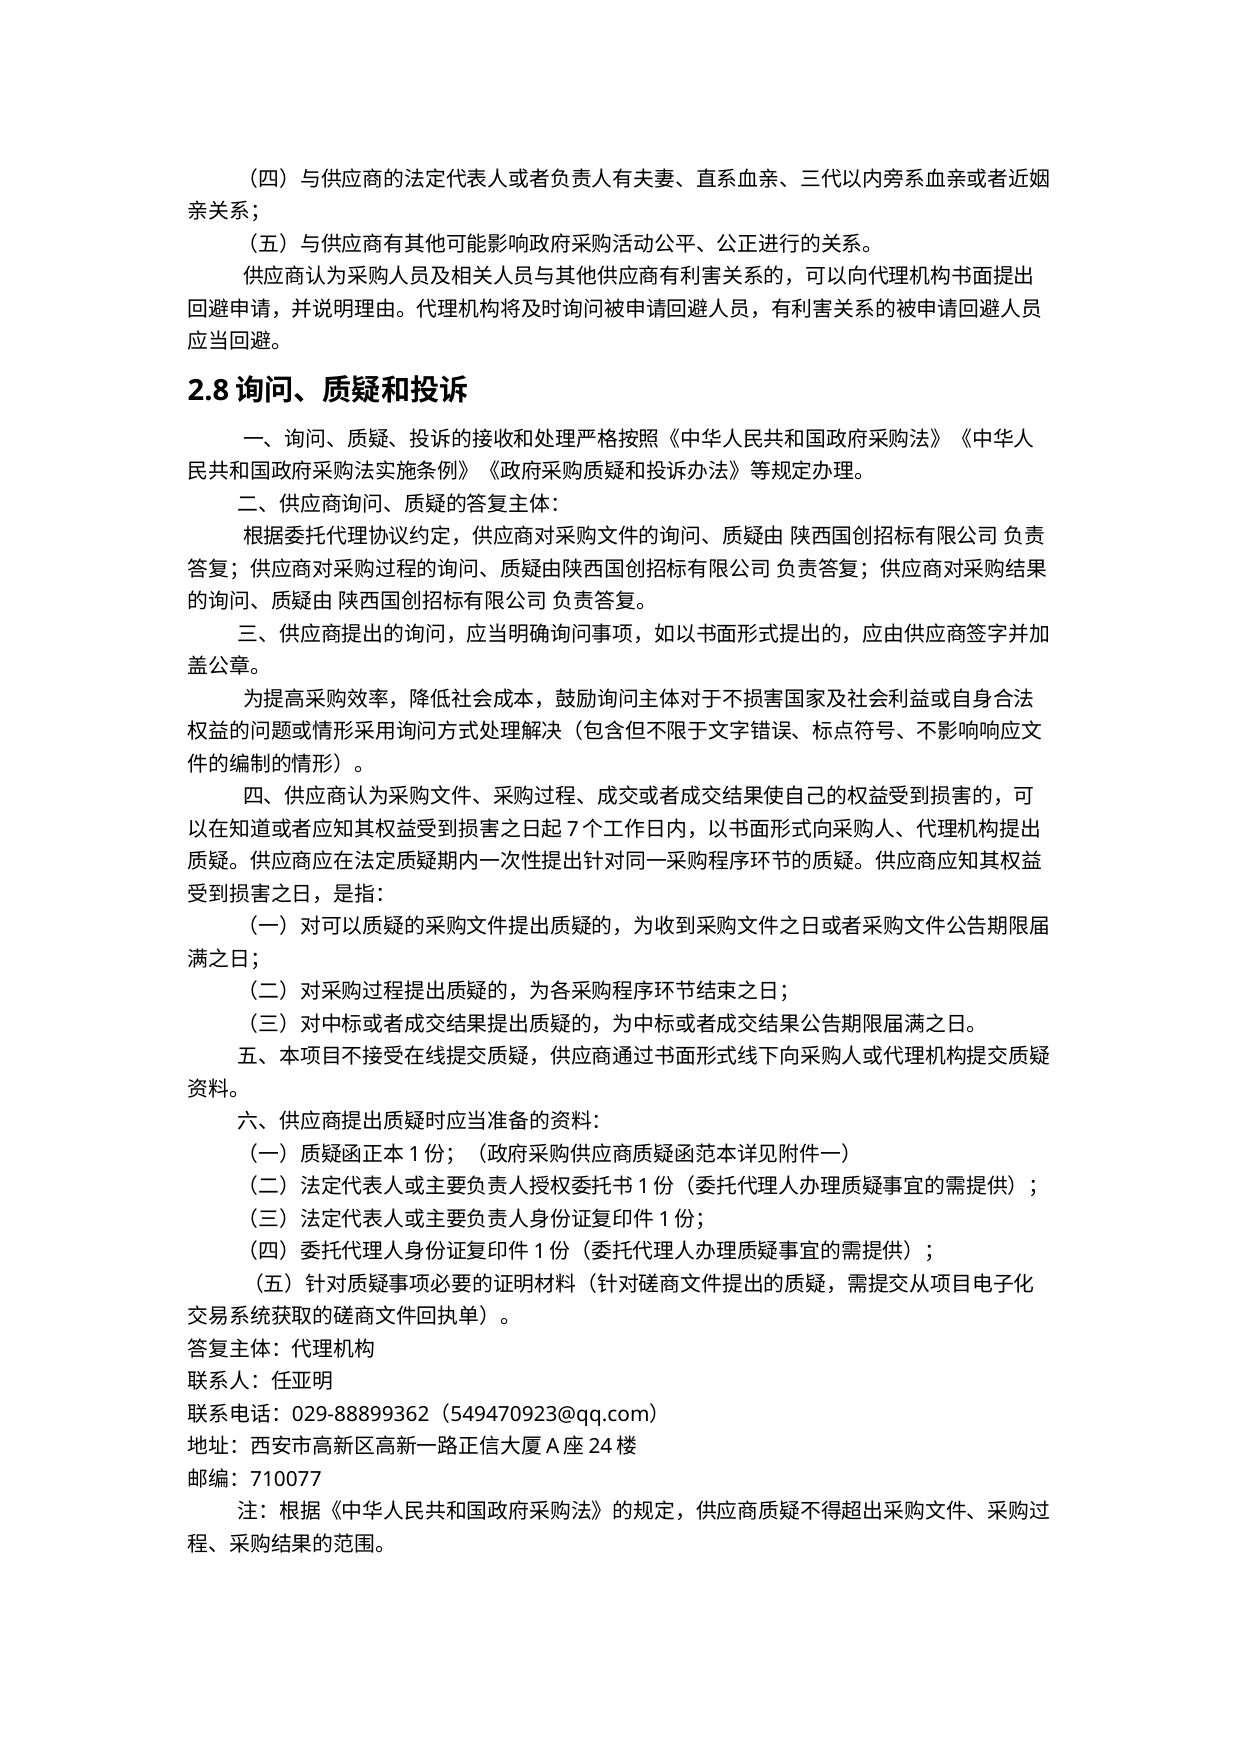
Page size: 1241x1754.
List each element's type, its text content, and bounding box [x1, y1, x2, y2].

text 六、供应商提出质疑时应当准备的资料： [187, 1104, 1053, 1137]
text （三）法定代表人或主要负责人身份证复印件1份； [187, 1202, 1053, 1234]
text 注：根据《中华人民共和国政府采购法》的规定，供应商质疑不得超出采购文件、采购过程、采购结果的范围。 [187, 1494, 1053, 1559]
text （五）与供应商有其他可能影响政府采购活动公平、公正进行的关系。 [187, 227, 1053, 259]
text （四）委托代理人身份证复印件1份（委托代理人办理质疑事宜的需提供）； [187, 1234, 1053, 1267]
text （一）质疑函正本1份；（政府采购供应商质疑函范本详见附件一） [187, 1137, 1053, 1169]
text （二）对采购过程提出质疑的，为各采购程序环节结束之日； [187, 974, 1053, 1007]
text 联系电话：029-88899362（549470923@qq.com） [187, 1397, 1053, 1429]
text （五）针对质疑事项必要的证明材料（针对磋商文件提出的质疑，需提交从项目电子化交易系统获取的磋商文件回执单）。 [187, 1267, 1053, 1332]
text （二）法定代表人或主要负责人授权委托书1份（委托代理人办理质疑事宜的需提供）； [187, 1169, 1053, 1202]
text 2.8询问、质疑和投诉 [187, 357, 1053, 422]
text 地址：西安市高新区高新一路正信大厦A座24楼 [187, 1429, 1053, 1462]
text 五、本项目不接受在线提交质疑，供应商通过书面形式线下向采购人或代理机构提交质疑资料。 [187, 1039, 1053, 1104]
text 供应商认为采购人员及相关人员与其他供应商有利害关系的，可以向代理机构书面提出回避申请，并说明理由。代理机构将及时询问被申请回避人员，有利害关系的被申请回避人员应当回避。 [187, 259, 1053, 357]
text 联系人：任亚明 [187, 1364, 1053, 1397]
text 四、供应商认为采购文件、采购过程、成交或者成交结果使自己的权益受到损害的，可以在知道或者应知其权益受到损害之日起7个工作日内，以书面形式向采购人、代理机构提出质疑。供应商应在法定质疑期内一次性提出针对同一采购程序环节的质疑。供应商应知其权益受到损害之日，是指： [187, 779, 1053, 909]
text 答复主体：代理机构 [187, 1332, 1053, 1364]
text （四）与供应商的法定代表人或者负责人有夫妻、直系血亲、三代以内旁系血亲或者近姻亲关系； [187, 162, 1053, 227]
text 二、供应商询问、质疑的答复主体： [187, 487, 1053, 519]
text （三）对中标或者成交结果提出质疑的，为中标或者成交结果公告期限届满之日。 [187, 1007, 1053, 1039]
text 根据委托代理协议约定，供应商对采购文件的询问、质疑由 陕西国创招标有限公司 负责答复；供应商对采购过程的询问、质疑由陕西国创招标有限公司 负责答复；供应商对采购结果的询问、质疑由 陕西国创招标有限公司 负责答复。 [187, 519, 1053, 617]
text 邮编：710077 [187, 1462, 1053, 1494]
text （一）对可以质疑的采购文件提出质疑的，为收到采购文件之日或者采购文件公告期限届满之日； [187, 909, 1053, 974]
text 为提高采购效率，降低社会成本，鼓励询问主体对于不损害国家及社会利益或自身合法权益的问题或情形采用询问方式处理解决（包含但不限于文字错误、标点符号、不影响响应文件的编制的情形）。 [187, 682, 1053, 779]
text 一、询问、质疑、投诉的接收和处理严格按照《中华人民共和国政府采购法》《中华人民共和国政府采购法实施条例》《政府采购质疑和投诉办法》等规定办理。 [187, 422, 1053, 487]
text 三、供应商提出的询问，应当明确询问事项，如以书面形式提出的，应由供应商签字并加盖公章。 [187, 617, 1053, 682]
